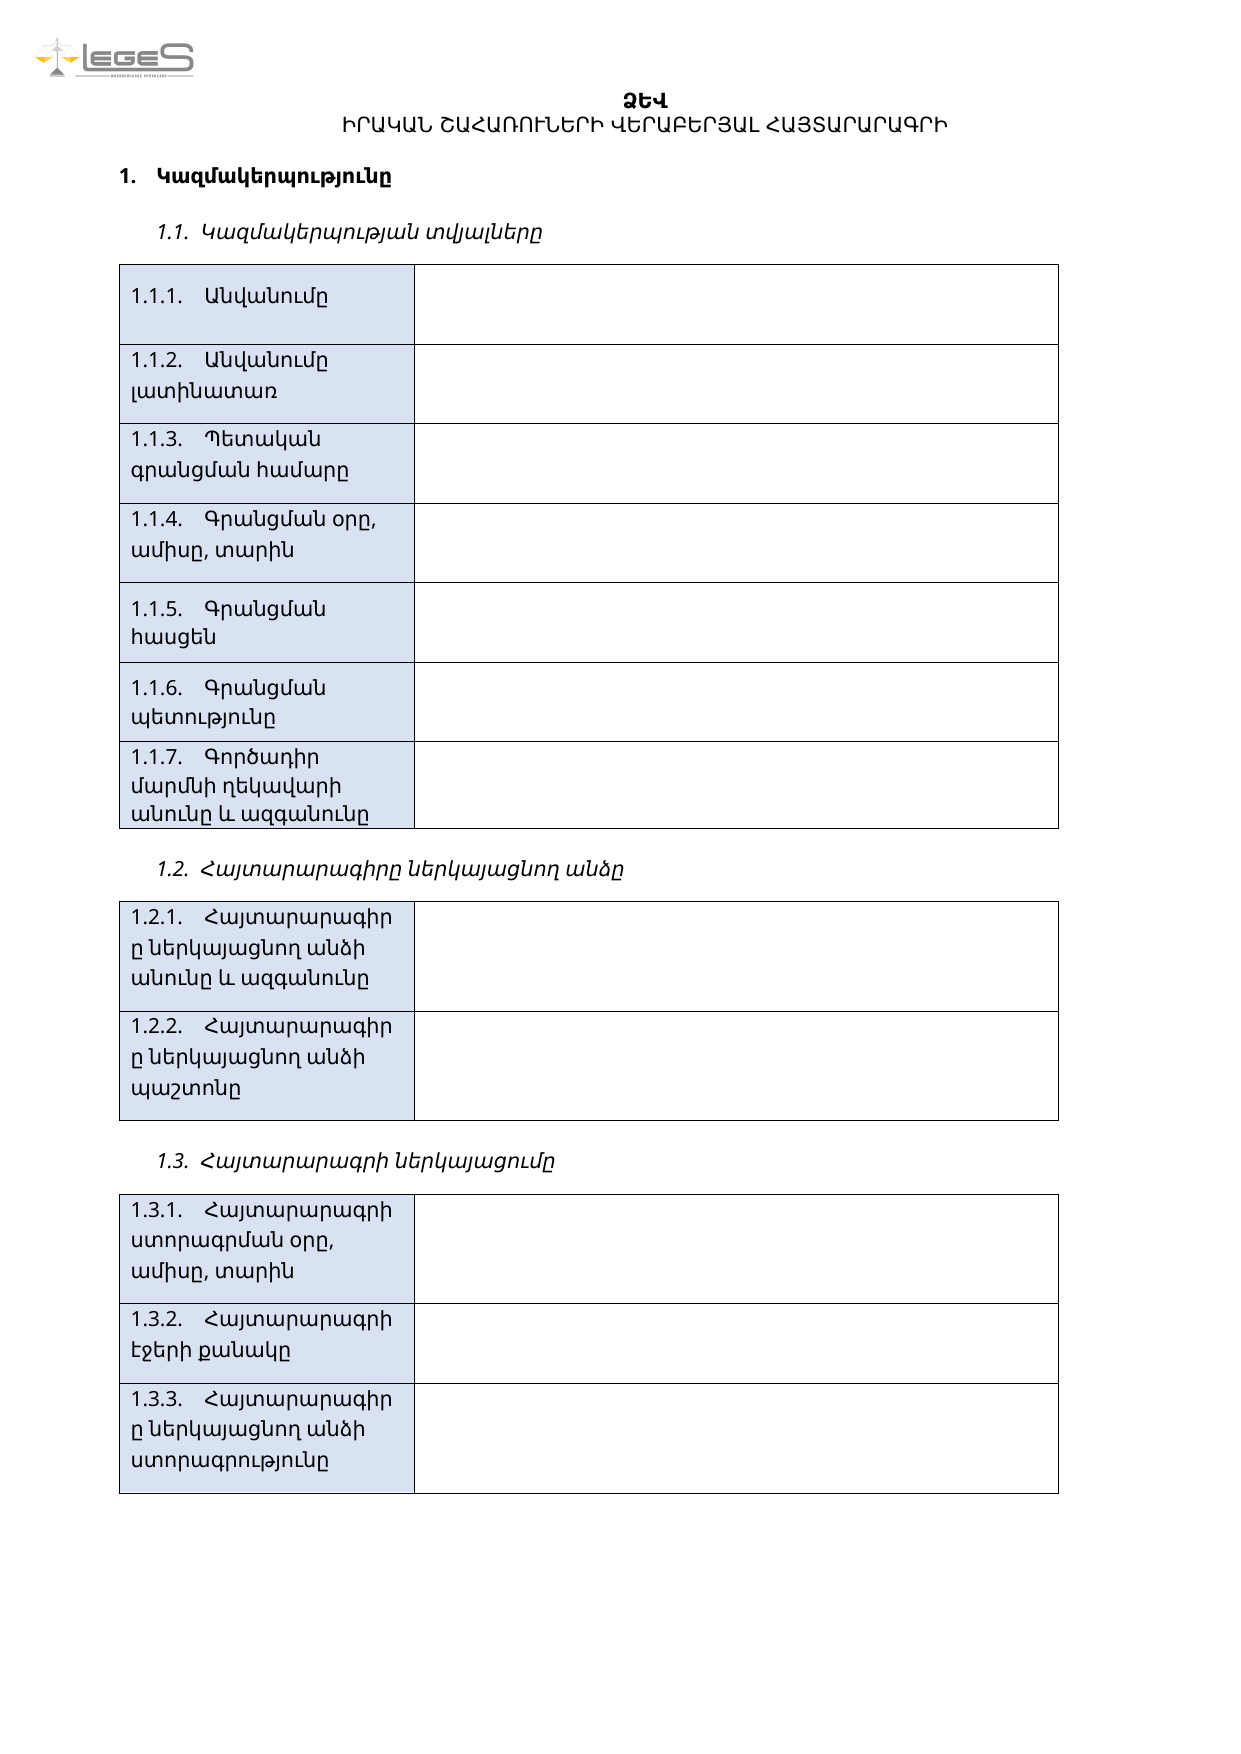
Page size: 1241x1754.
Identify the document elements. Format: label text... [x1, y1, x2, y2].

table_cell Գրանցման պետությունը [120, 663, 414, 741]
table_cell [415, 583, 1058, 662]
table_cell Պետական գրանցման համարը [120, 424, 414, 503]
list Կազմակերպությունը [118, 161, 1171, 190]
picture [31, 34, 200, 87]
table_cell [415, 424, 1058, 503]
text ԻՐԱԿԱՆ ՇԱՀԱՌՈՒՆԵՐԻ ՎԵՐԱԲԵՐՅԱԼ ՀԱՅՏԱՐԱՐԱԳՐԻ [118, 113, 1171, 137]
table_header [415, 265, 1058, 344]
table_cell [415, 663, 1058, 741]
table_cell [415, 1384, 1058, 1492]
table_header Հայտարարագիրը ներկայացնող անձի անունը և ազգանունը [120, 902, 414, 1011]
table_cell Հայտարարագիրը ներկայացնող անձի պաշտոնը [120, 1012, 414, 1120]
table_cell [415, 504, 1058, 582]
table_cell Հայտարարագիրը ներկայացնող անձի ստորագրությունը [120, 1384, 414, 1492]
table_header [415, 1195, 1058, 1303]
table_header [415, 902, 1058, 1011]
table_cell Գրանցման օրը, ամիսը, տարին [120, 504, 414, 582]
list Հայտարարագիրը ներկայացնող անձը [156, 854, 1171, 882]
list Կազմակերպության տվյալները [156, 217, 1171, 246]
table_cell [415, 1012, 1058, 1120]
table_cell Անվանումը լատինատառ [120, 345, 414, 423]
table_header Հայտարարագրի ստորագրման օրը, ամիսը, տարին [120, 1195, 414, 1303]
table_cell Գրանցման հասցեն [120, 583, 414, 662]
table_cell Հայտարարագրի էջերի քանակը [120, 1304, 414, 1383]
table_cell Գործադիր մարմնի ղեկավարի անունը և ազգանունը [120, 742, 414, 828]
list Հայտարարագրի ներկայացումը [156, 1146, 1171, 1175]
table_cell [415, 1304, 1058, 1383]
table_header Անվանումը [120, 265, 414, 344]
text ՁԵՎ [118, 89, 1171, 113]
table_cell [415, 345, 1058, 423]
table_cell [415, 742, 1058, 828]
